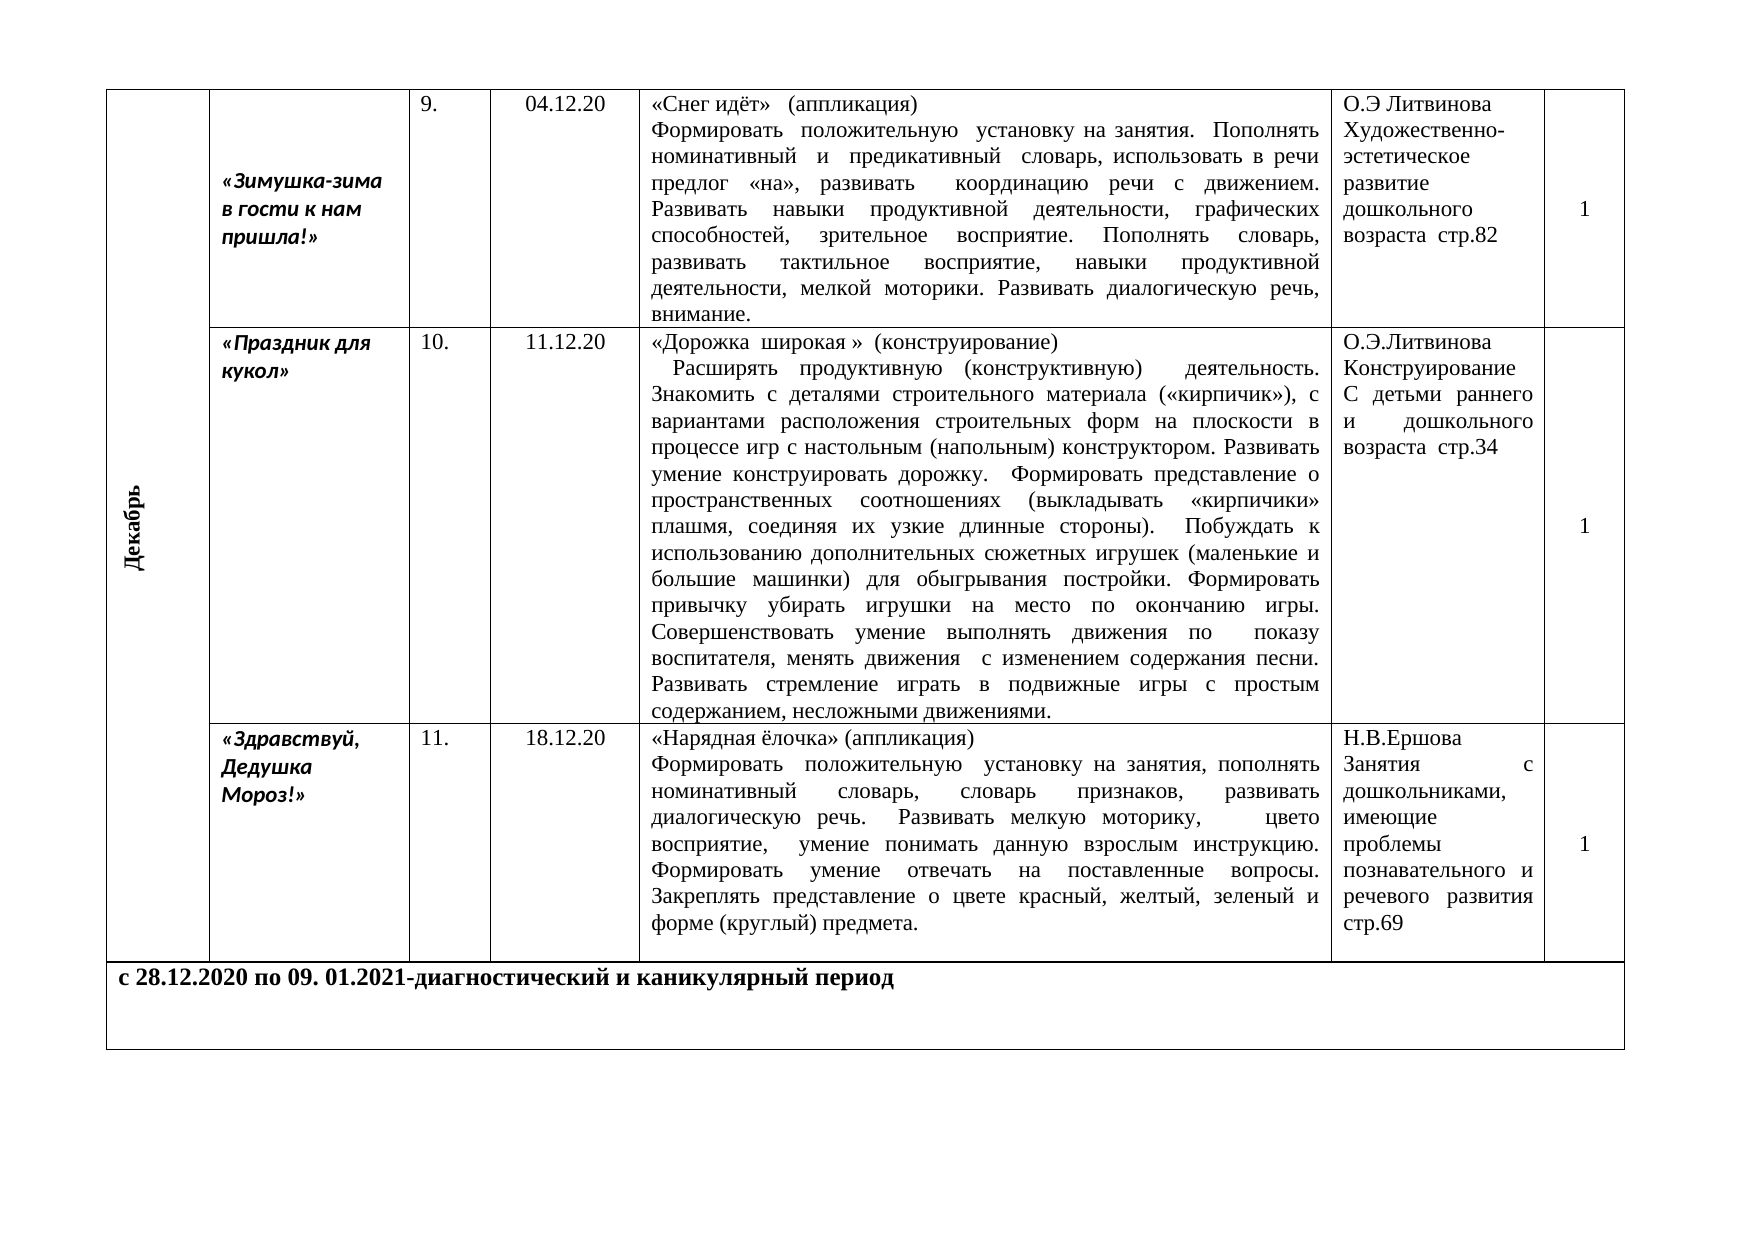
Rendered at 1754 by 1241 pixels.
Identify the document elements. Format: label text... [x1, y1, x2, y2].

table_cell [410, 90, 490, 327]
table_cell 11.12.20 [491, 328, 639, 723]
table_cell 18.12.20 [491, 724, 639, 961]
table_cell 04.12.20 [491, 90, 639, 327]
table_cell «Дорожка широкая » (конструирование) Расширять продуктивную (конструктивную) деятельность. Знакомить с деталями строительного материала («кирпичик»), с вариантами расположения строительных форм на плоскости в процессе игр с настольным (напольным) конструктором. Развивать умение конструировать дорожку. Формировать представление о пространственных соотношениях (выкладывать «кирпичики» плашмя, соединяя их узкие длинные стороны). Побуждать к использованию дополнительных сюжетных игрушек (маленькие и большие машинки) для обыгрывания постройки. Формировать привычку убирать игрушки на место по окончанию игры. Совершенствовать умение выполнять движения по показу воспитателя, менять движения с изменением содержания песни. Развивать стремление играть в подвижные игры с простым содержанием, несложными движениями. [640, 328, 1331, 723]
table_cell Н.В.Ершова Занятия с дошкольниками, имеющие проблемы познавательного и речевого развития стр.69 [1332, 724, 1544, 961]
table_cell О.Э Литвинова Художественно- эстетическое развитие дошкольного возраста стр.82 [1332, 90, 1544, 327]
table_cell «Праздник для кукол» [210, 328, 409, 723]
table_cell 1 [1545, 724, 1624, 961]
table_cell О.Э.Литвинова Конструирование С детьми раннего и дошкольного возраста стр.34 [1332, 328, 1544, 723]
table_cell «Здравствуй, Дедушка Мороз!» [210, 724, 409, 961]
table_cell «Нарядная ёлочка» (аппликация) Формировать положительную установку на занятия, пополнять номинативный словарь, словарь признаков, развивать диалогическую речь. Развивать мелкую моторику, цвето восприятие, умение понимать данную взрослым инструкцию. Формировать умение отвечать на поставленные вопросы. Закреплять представление о цвете красный, желтый, зеленый и форме (круглый) предмета. [640, 724, 1331, 961]
table_cell «Зимушка-зима в гости к нам пришла!» [210, 90, 409, 327]
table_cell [107, 963, 1624, 1049]
table_cell 1 [1545, 328, 1624, 723]
table_cell [410, 724, 490, 961]
table_cell «Снег идёт» (аппликация) Формировать положительную установку на занятия. Пополнять номинативный и предикативный словарь, использовать в речи предлог «на», развивать координацию речи с движением. Развивать навыки продуктивной деятельности, графических способностей, зрительное восприятие. Пополнять словарь, развивать тактильное восприятие, навыки продуктивной деятельности, мелкой моторики. Развивать диалогическую речь, внимание. [640, 90, 1331, 327]
table_cell Декабрь [107, 90, 209, 961]
table_cell 1 [1545, 90, 1624, 327]
table_cell [410, 328, 490, 723]
